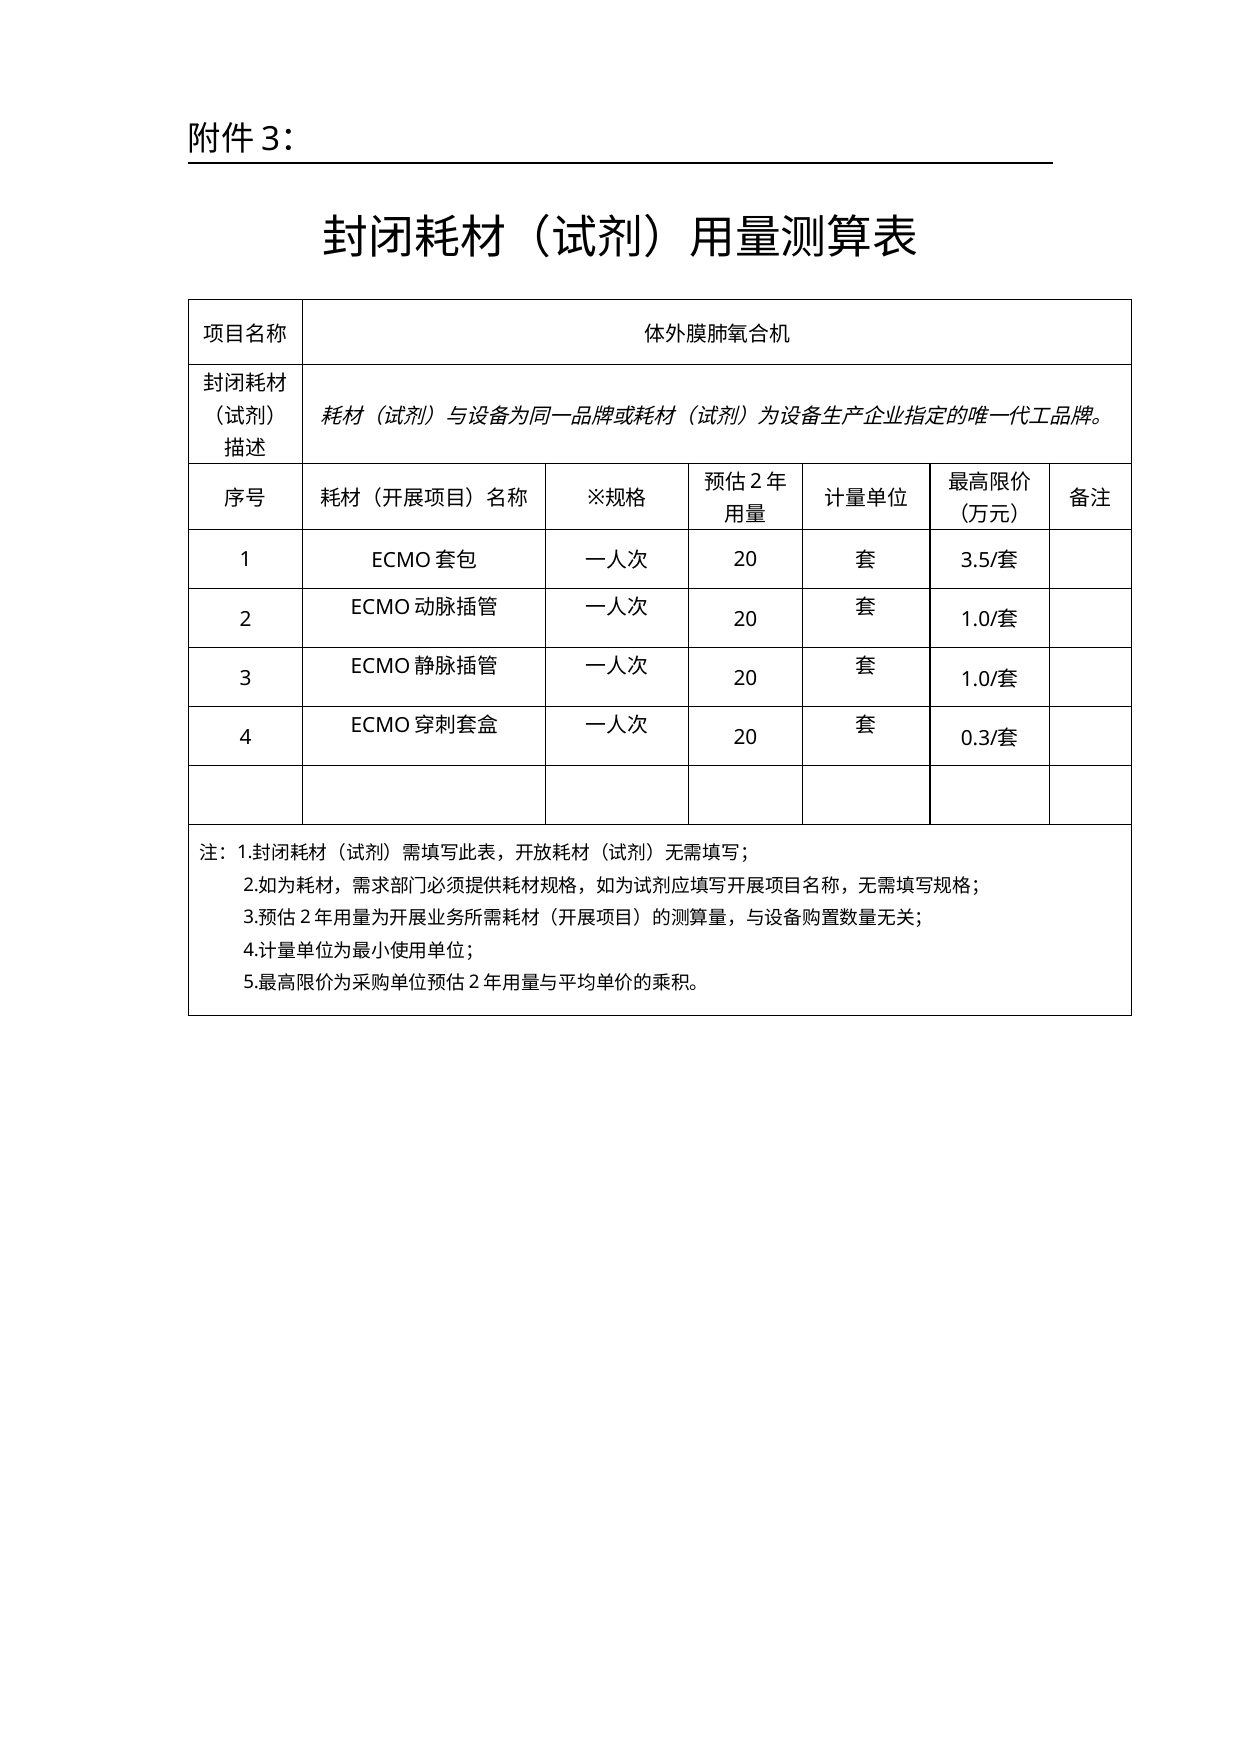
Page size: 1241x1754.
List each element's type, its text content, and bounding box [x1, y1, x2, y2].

table_cell [1050, 766, 1131, 824]
table_cell ※规格 [546, 464, 688, 529]
table_cell [1050, 648, 1131, 706]
table_cell 1 [189, 530, 302, 588]
table_cell [803, 766, 929, 824]
table_cell [931, 766, 1049, 824]
table_cell 套 [803, 530, 929, 588]
table_cell ECMO动脉插管 [303, 589, 545, 647]
table_cell [689, 766, 802, 824]
table_cell 耗材（开展项目）名称 [303, 464, 545, 529]
table_cell 2 [189, 589, 302, 647]
table_cell ECMO穿刺套盒 [303, 707, 545, 765]
table_cell 耗材（试剂）与设备为同一品牌或耗材（试剂）为设备生产企业指定的唯一代工品牌。 [303, 365, 1131, 463]
table_cell 最高限价（万元） [931, 464, 1049, 529]
table_cell 一人次 [546, 589, 688, 647]
table_cell 序号 [189, 464, 302, 529]
table_cell 20 [689, 530, 802, 588]
table_cell 3.5/套 [931, 530, 1049, 588]
table_cell ECMO套包 [303, 530, 545, 588]
table_cell 0.3/套 [931, 707, 1049, 765]
table_cell [1050, 707, 1131, 765]
table_cell 20 [689, 648, 802, 706]
table_cell 20 [689, 707, 802, 765]
table_cell ECMO静脉插管 [303, 648, 545, 706]
table_cell 3 [189, 648, 302, 706]
table_cell 套 [803, 648, 929, 706]
table_cell [1050, 530, 1131, 588]
table_cell 注：1.封闭耗材（试剂）需填写此表，开放耗材（试剂）无需填写； 2.如为耗材，需求部门必须提供耗材规格，如为试剂应填写开展项目名称，无需填写规格； 3.预估2年用量为开展业务所需耗材（开展项目）的测算量，与设备购置数量无关； 4.计量单位为最小使用单位； 5.最高限价为采购单位预估2年用量与平均单价的乘积。 [189, 825, 1131, 1014]
table_cell 预估2年用量 [689, 464, 802, 529]
table_cell 1.0/套 [931, 589, 1049, 647]
table_cell [1050, 589, 1131, 647]
table_cell 一人次 [546, 530, 688, 588]
table_cell 一人次 [546, 707, 688, 765]
table_header 项目名称 [189, 300, 302, 364]
table_cell 一人次 [546, 648, 688, 706]
table_cell 1.0/套 [931, 648, 1049, 706]
table_cell 4 [189, 707, 302, 765]
table_cell 套 [803, 589, 929, 647]
table_header 体外膜肺氧合机 [303, 300, 1131, 364]
table_cell [189, 766, 302, 824]
text 封闭耗材（试剂）用量测算表 [187, 185, 1053, 282]
table_cell 20 [689, 589, 802, 647]
table_cell [546, 766, 688, 824]
table_cell [303, 766, 545, 824]
table_cell 套 [803, 707, 929, 765]
table_cell 封闭耗材（试剂） 描述 [189, 365, 302, 463]
table_cell 计量单位 [803, 464, 929, 529]
table_cell 备注 [1050, 464, 1131, 529]
